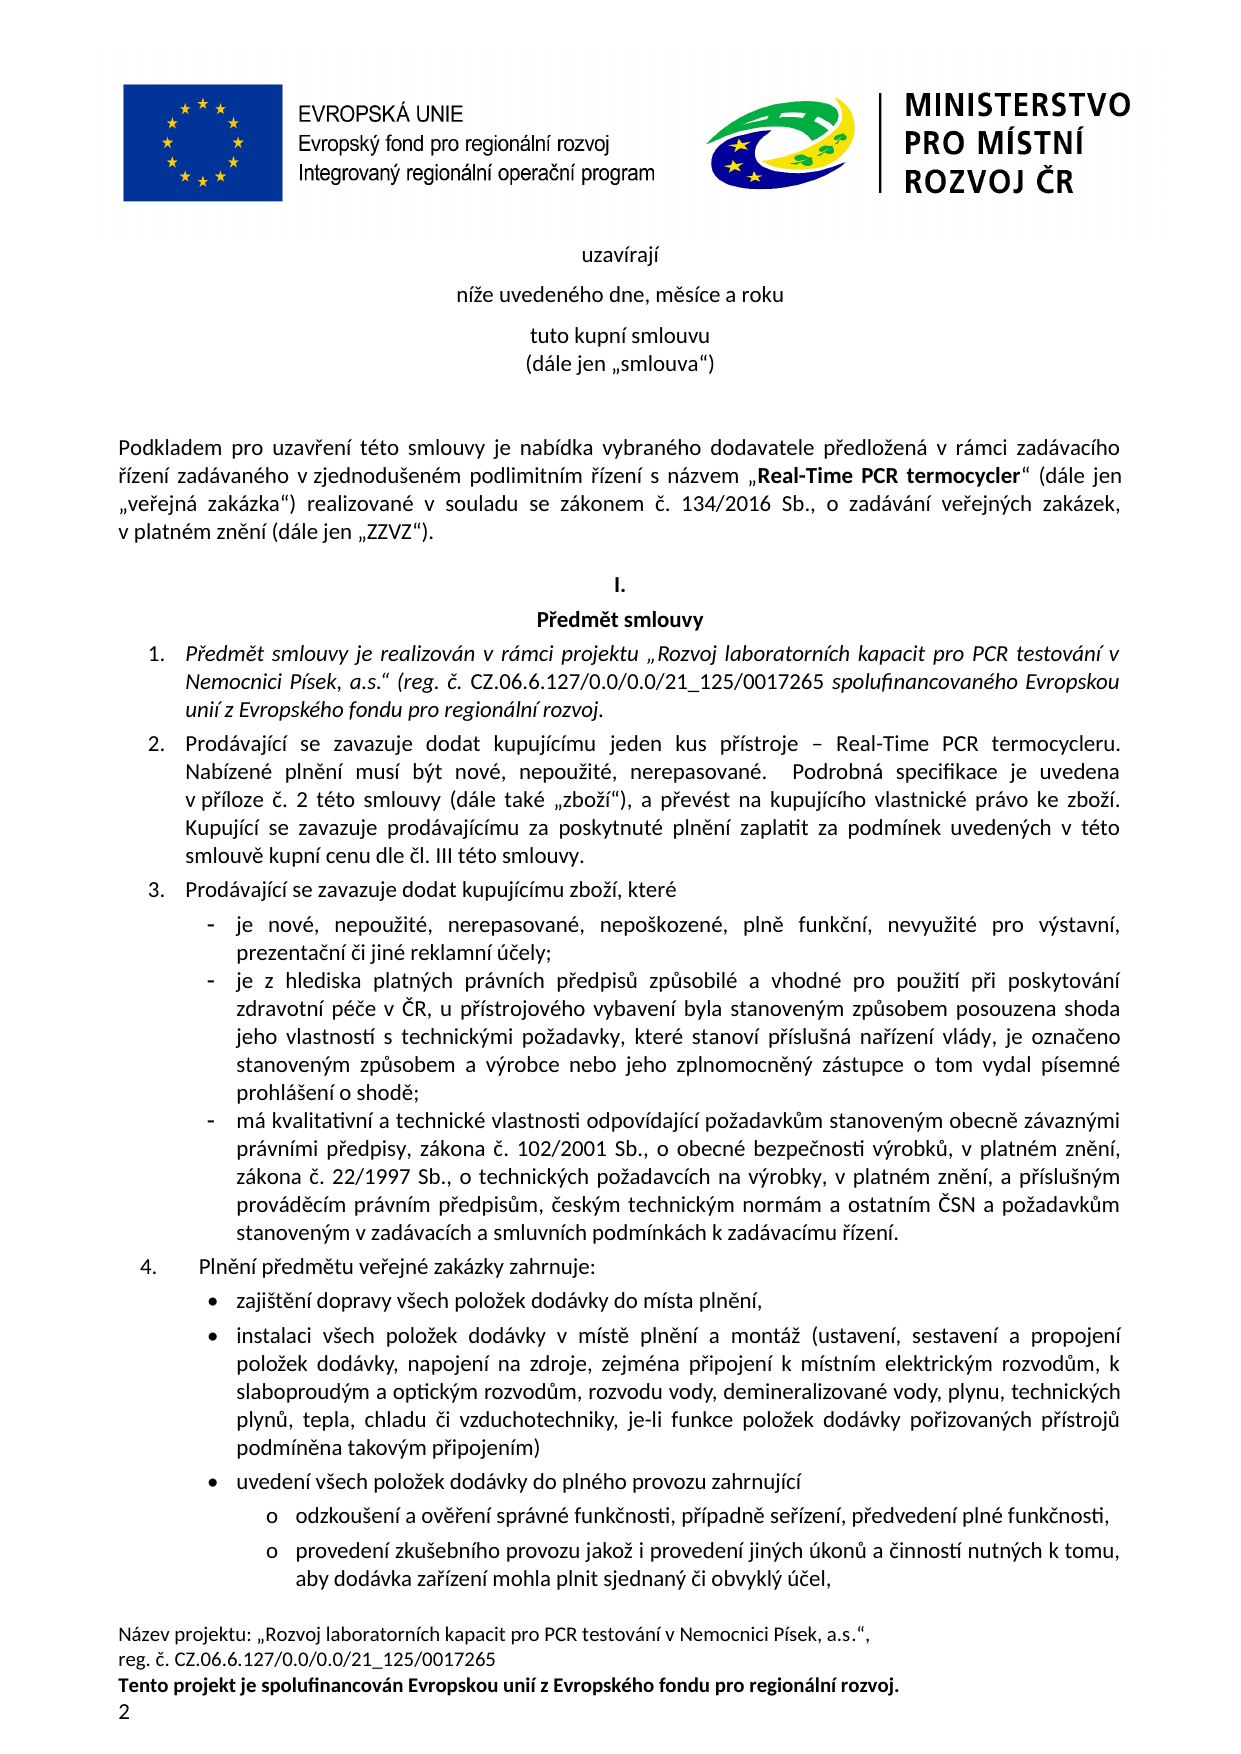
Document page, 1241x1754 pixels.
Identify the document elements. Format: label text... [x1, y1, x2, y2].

text (dále jen „smlouva“) [118, 349, 1122, 377]
text Předmět smlouvy [118, 605, 1122, 633]
list Prodávající se zavazuje dodat kupujícímu zboží, které [148, 876, 1122, 904]
text • instalaci všech položek dodávky v místě plnění a montáž (ustavení, sestavení a propojení položek dodávky, napojení na zdroje, zejména připojení k místním elektrickým rozvodům, k slaboproudým a optickým rozvodům, rozvodu vody, demineralizované vody, plynu, technických plynů, tepla, chladu či vzduchotechniky, je-li funkce položek dodávky pořizovaných přístrojů podmíněna takovým připojením) [207, 1321, 1122, 1461]
text o odzkoušení a ověření správné funkčnosti, případně seřízení, předvedení plné funkčnosti, [118, 1502, 1122, 1529]
text o provedení zkušebního provozu jakož i provedení jiných úkonů a činností nutných k tomu, aby dodávka zařízení mohla plnit sjednaný či obvyklý účel, [266, 1536, 1122, 1592]
list Předmět smlouvy je realizován v rámci projektu „Rozvoj laboratorních kapacit pro PCR testování v Nemocnici Písek, a.s.“ (reg. č. CZ.06.6.127/0.0/0.0/21_125/0017265 spolufinancovaného Evropskou unií z Evropského fondu pro regionální rozvoj. [148, 639, 1122, 723]
subtitle níže uvedeného dne, měsíce a roku [118, 280, 1122, 308]
subtitle tuto kupní smlouvu [118, 321, 1122, 349]
text • uvedení všech položek dodávky do plného provozu zahrnující [118, 1467, 1122, 1495]
picture [88, 44, 1165, 240]
list Prodávající se zavazuje dodat kupujícímu jeden kus přístroje – Real-Time PCR termocycleru. Nabízené plnění musí být nové, nepoužité, nerepasované. Podrobná specifikace je uvedena v příloze č. 2 této smlouvy (dále také „zboží“), a převést na kupujícího vlastnické právo ke zboží. Kupující se zavazuje prodávajícímu za poskytnuté plnění zaplatit za podmínek uvedených v této smlouvě kupní cenu dle čl. III této smlouvy. [148, 729, 1122, 869]
list je z hlediska platných právních předpisů způsobilé a vhodné pro použití při poskytování zdravotní péče v ČR, u přístrojového vybavení byla stanoveným způsobem posouzena shoda jeho vlastností s technickými požadavky, které stanoví příslušná nařízení vlády, je označeno stanoveným způsobem a výrobce nebo jeho zplnomocněný zástupce o tom vydal písemné prohlášení o shodě; [207, 966, 1122, 1106]
text Podkladem pro uzavření této smlouvy je nabídka vybraného dodavatele předložená v rámci zadávacího řízení zadávaného v zjednodušeném podlimitním řízení s názvem „Real-Time PCR termocycler“ (dále jen „veřejná zakázka“) realizované v souladu se zákonem č. 134/2016 Sb., o zadávání veřejných zakázek, v platném znění (dále jen „ZZVZ“). [118, 433, 1122, 545]
text • zajištění dopravy všech položek dodávky do místa plnění, [118, 1287, 1122, 1315]
subtitle uzavírají [118, 177, 1122, 268]
list má kvalitativní a technické vlastnosti odpovídající požadavkům stanoveným obecně závaznými právními předpisy, zákona č. 102/2001 Sb., o obecné bezpečnosti výrobků, v platném znění, zákona č. 22/1997 Sb., o technických požadavcích na výrobky, v platném znění, a příslušným prováděcím právním předpisům, českým technickým normám a ostatním ČSN a požadavkům stanoveným v zadávacích a smluvních podmínkách k zadávacímu řízení. [207, 1106, 1122, 1246]
list Plnění předmětu veřejné zakázky zahrnuje: [140, 1252, 1122, 1280]
text I. [118, 570, 1122, 598]
list je nové, nepoužité, nerepasované, nepoškozené, plně funkční, nevyužité pro výstavní, prezentační či jiné reklamní účely; [207, 910, 1122, 966]
